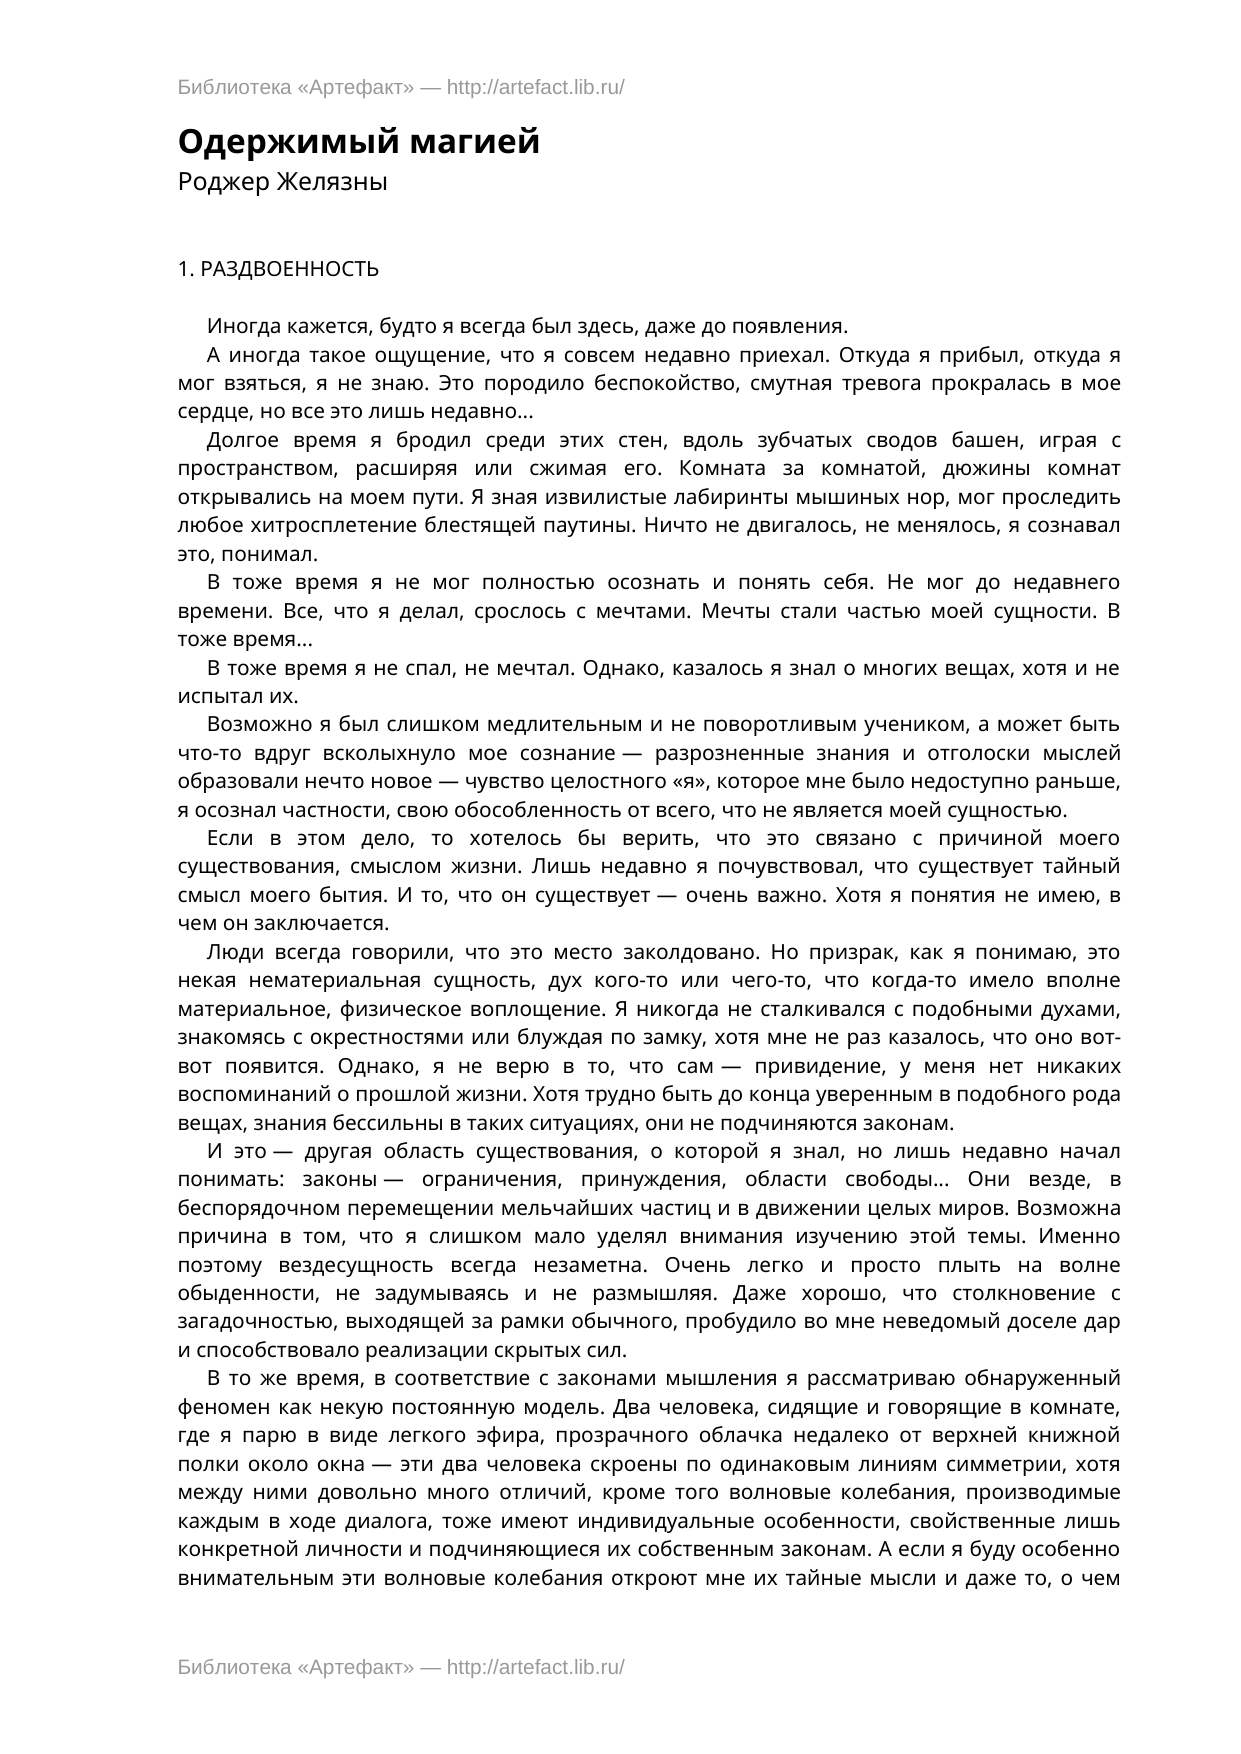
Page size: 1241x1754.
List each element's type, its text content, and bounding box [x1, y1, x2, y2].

subtitle Одержимый магией [177, 118, 1122, 163]
text Люди всегда говорили, что это место заколдовано. Но призрак, как я понимаю, это некая нематериальная сущность, дух кого-то или чего-то, что когда-то имело вполне материальное, физическое воплощение. Я никогда не сталкивался с подобными духами, знакомясь с окрестностями или блуждая по замку, хотя мне не раз казалось, что оно вот-вот появится. Однако, я не верю в то, что сам — привидение, у меня нет никаких воспоминаний о прошлой жизни. Хотя трудно быть до конца уверенным в подобного рода вещах, знания бессильны в таких ситуациях, они не подчиняются законам. [177, 937, 1122, 1136]
text В тоже время я не мог полностью осознать и понять себя. Не мог до недавнего времени. Все, что я делал, срослось с мечтами. Мечты стали частью моей сущности. В тоже время... [177, 567, 1122, 653]
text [177, 1363, 1122, 1591]
text Иногда кажется, будто я всегда был здесь, даже до появления. [177, 311, 1122, 340]
text Долгое время я бродил среди этих стен, вдоль зубчатых сводов башен, играя с пространством, расширяя или сжимая его. Комната за комнатой, дюжины комнат открывались на моем пути. Я зная извилистые лабиринты мышиных нор, мог проследить любое хитросплетение блестящей паутины. Ничто не двигалось, не менялось, я сознавал это, понимал. [177, 425, 1122, 567]
subtitle Роджер Желязны [177, 163, 1122, 198]
text А иногда такое ощущение, что я совсем недавно приехал. Откуда я прибыл, откуда я мог взяться, я не знаю. Это породило беспокойство, смутная тревога прокралась в мое сердце, но все это лишь недавно... [177, 340, 1122, 425]
text 1. РАЗДВОЕННОСТЬ [177, 254, 1122, 283]
text Возможно я был слишком медлительным и не поворотливым учеником, а может быть что-то вдруг всколыхнуло мое сознание — разрозненные знания и отголоски мыслей образовали нечто новое — чувство целостного «я», которое мне было недоступно раньше, я осознал частности, свою обособленность от всего, что не является моей сущностью. [177, 709, 1122, 823]
text В тоже время я не спал, не мечтал. Однако, казалось я знал о многих вещах, хотя и не испытал их. [177, 653, 1122, 709]
text Если в этом дело, то хотелось бы верить, что это связано с причиной моего существования, смыслом жизни. Лишь недавно я почувствовал, что существует тайный смысл моего бытия. И то, что он существует — очень важно. Хотя я понятия не имею, в чем он заключается. [177, 823, 1122, 937]
text И это — другая область существования, о которой я знал, но лишь недавно начал понимать: законы — ограничения, принуждения, области свободы... Они везде, в беспорядочном перемещении мельчайших частиц и в движении целых миров. Возможна причина в том, что я слишком мало уделял внимания изучению этой темы. Именно поэтому вездесущность всегда незаметна. Очень легко и просто плыть на волне обыденности, не задумываясь и не размышляя. Даже хорошо, что столкновение с загадочностью, выходящей за рамки обычного, пробудило во мне неведомый доселе дар и способствовало реализации скрытых сил. [177, 1136, 1122, 1363]
